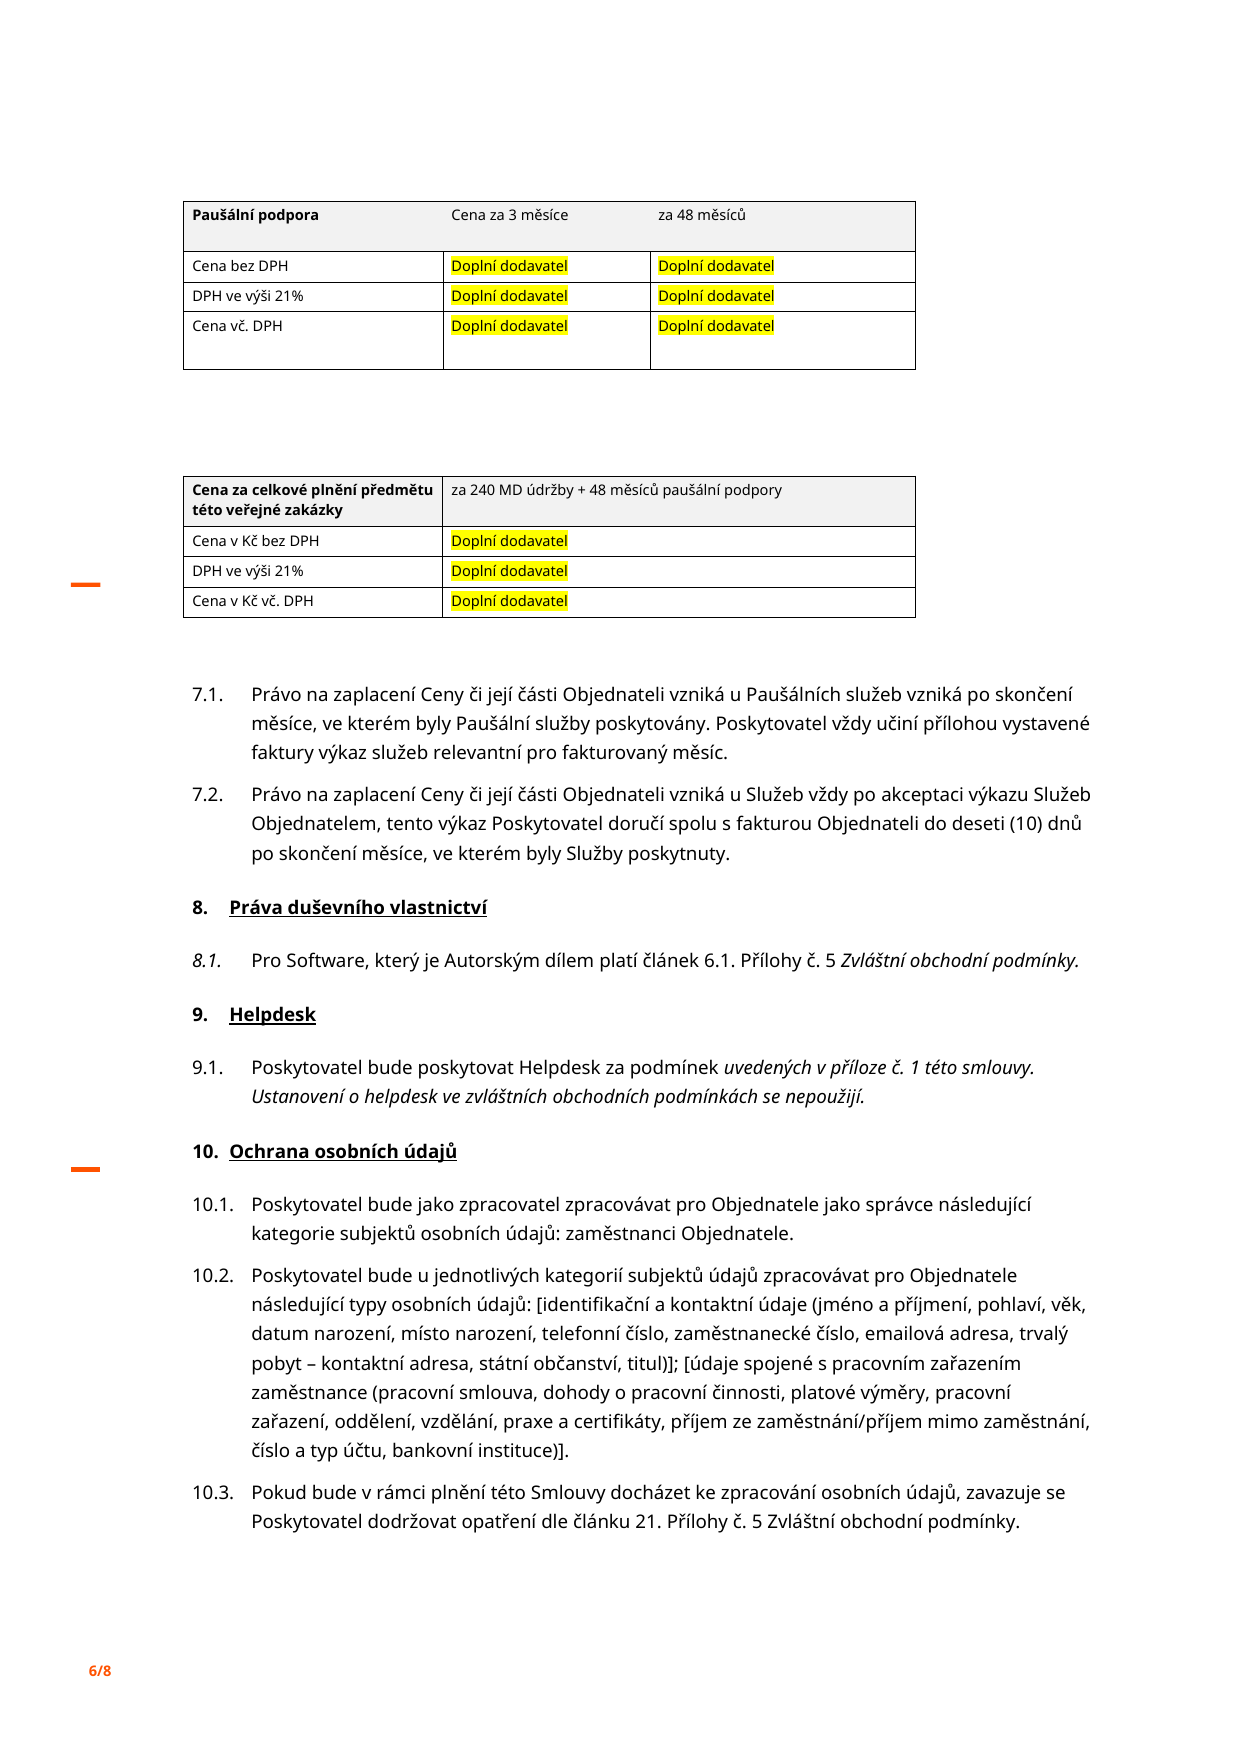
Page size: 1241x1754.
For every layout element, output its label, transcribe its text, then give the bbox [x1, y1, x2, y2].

table_header Cena za 3 měsíce [443, 202, 650, 251]
subtitle Ochrana osobních údajů [192, 1138, 1093, 1164]
table_cell Doplní dodavatel [443, 527, 915, 556]
list Poskytovatel bude poskytovat Helpdesk za podmínek uvedených v příloze č. 1 této smlouvy. Ustanovení o helpdesk ve zvláštních obchodních podmínkách se nepoužijí. [192, 1054, 1093, 1109]
table_cell Cena bez DPH [184, 252, 443, 281]
table_cell Doplní dodavatel [651, 252, 915, 281]
table_cell Doplní dodavatel [444, 283, 650, 311]
list Poskytovatel bude u jednotlivých kategorií subjektů údajů zpracovávat pro Objednatele následující typy osobních údajů: [identifikační a kontaktní údaje (jméno a příjmení, pohlaví, věk, datum narození, místo narození, telefonní číslo, zaměstnanecké číslo, emailová adresa, trvalý pobyt – kontaktní adresa, státní občanství, titul)]; [údaje spojené s pracovním zařazením zaměstnance (pracovní smlouva, dohody o pracovní činnosti, platové výměry, pracovní zařazení, oddělení, vzdělání, praxe a certifikáty, příjem ze zaměstnání/příjem mimo zaměstnání, číslo a typ účtu, bankovní instituce)]. [192, 1262, 1093, 1463]
subtitle Práva duševního vlastnictví [192, 894, 1093, 920]
table_cell DPH ve výši 21% [184, 283, 443, 311]
table_cell DPH ve výši 21% [184, 557, 442, 587]
table_header za 48 měsíců [650, 202, 915, 251]
list Pokud bude v rámci plnění této Smlouvy docházet ke zpracování osobních údajů, zavazuje se Poskytovatel dodržovat opatření dle článku 21. Přílohy č. 5 Zvláštní obchodní podmínky. [192, 1479, 1093, 1534]
table_cell Doplní dodavatel [443, 588, 915, 617]
table_cell Doplní dodavatel [444, 312, 650, 368]
table_cell Cena vč. DPH [184, 312, 443, 368]
table_cell Doplní dodavatel [651, 312, 915, 368]
table_cell Doplní dodavatel [443, 557, 915, 587]
list Pro Software, který je Autorským dílem platí článek 6.1. Přílohy č. 5 Zvláštní obchodní podmínky. [192, 947, 1093, 973]
list Poskytovatel bude jako zpracovatel zpracovávat pro Objednatele jako správce následující kategorie subjektů osobních údajů: zaměstnanci Objednatele. [192, 1191, 1093, 1246]
table_header Paušální podpora [184, 202, 443, 251]
table_cell Doplní dodavatel [444, 252, 650, 281]
table_header Cena za celkové plnění předmětu této veřejné zakázky [184, 477, 442, 526]
table_cell Cena v Kč vč. DPH [184, 588, 442, 617]
list Právo na zaplacení Ceny či její části Objednateli vzniká u Paušálních služeb vzniká po skončení měsíce, ve kterém byly Paušální služby poskytovány. Poskytovatel vždy učiní přílohou vystavené faktury výkaz služeb relevantní pro fakturovaný měsíc. [192, 681, 1093, 765]
table_cell Doplní dodavatel [651, 283, 915, 311]
list Právo na zaplacení Ceny či její části Objednateli vzniká u Služeb vždy po akceptaci výkazu Služeb Objednatelem, tento výkaz Poskytovatel doručí spolu s fakturou Objednateli do deseti (10) dnů po skončení měsíce, ve kterém byly Služby poskytnuty. [192, 781, 1093, 866]
table_cell Cena v Kč bez DPH [184, 527, 442, 556]
table_header za 240 MD údržby + 48 měsíců paušální podpory [443, 477, 915, 526]
subtitle Helpdesk [192, 1002, 1093, 1027]
